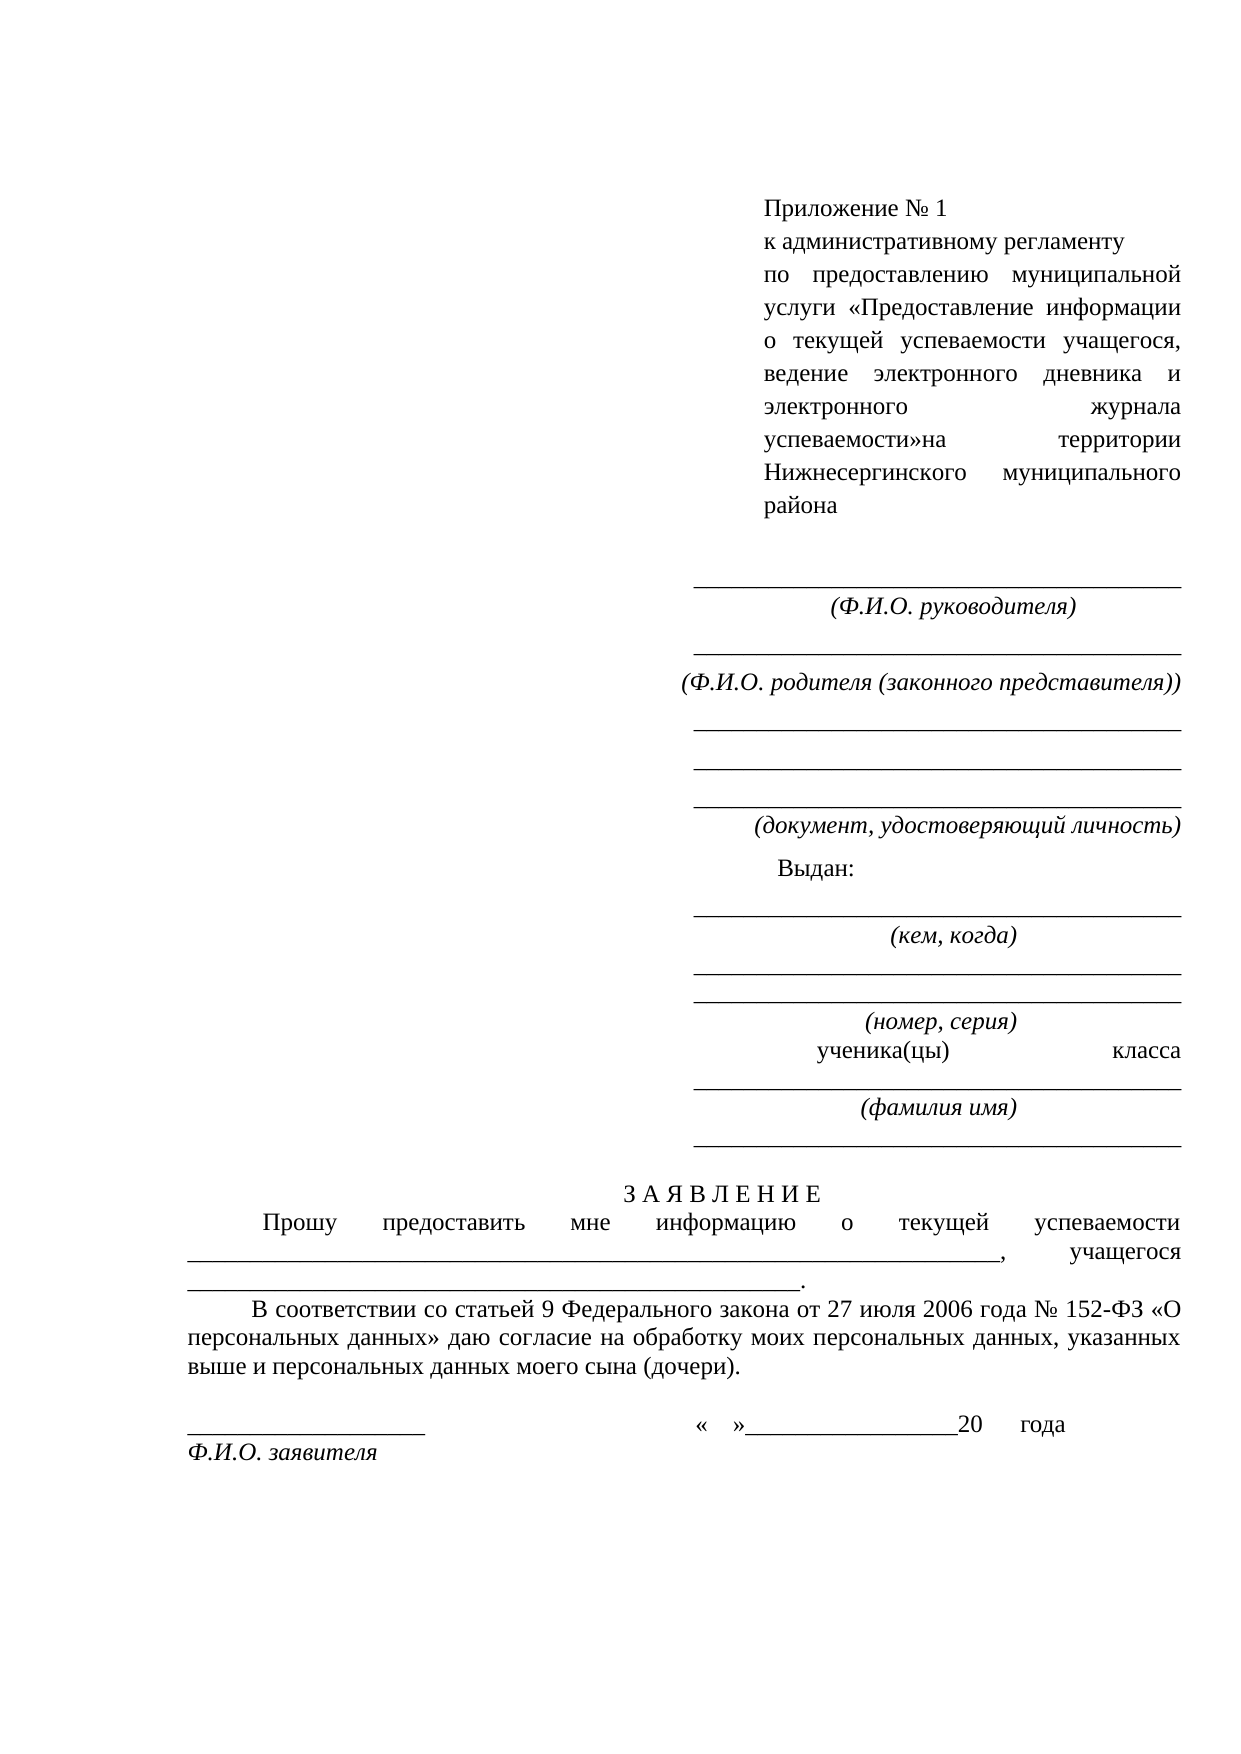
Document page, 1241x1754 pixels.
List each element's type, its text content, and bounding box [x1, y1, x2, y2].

text _______________________________________ [187, 782, 1181, 811]
text (номер, серия) [187, 1006, 1017, 1035]
text _______________________________________ [187, 891, 1181, 920]
table_header « »_________________20 года [684, 1409, 1192, 1466]
text _______________________________________ [187, 1121, 1181, 1150]
text (кем, когда) [187, 920, 1017, 949]
text по предоставлению муниципальной услуги «Предоставление информации о текущей успеваемости учащегося, ведение электронного дневника и электронного журнала успеваемости»на территории Нижнесергинского муниципального района [763, 259, 1181, 519]
text (фамилия имя) [187, 1092, 1017, 1121]
text _______________________________________ [187, 977, 1181, 1006]
text _______________________________________ [187, 629, 1181, 658]
text _______________________________________ [187, 562, 1181, 591]
text (Ф.И.О. руководителя) [187, 591, 1076, 620]
text _______________________________________ [187, 744, 1181, 772]
text З А Я В Л Е Н И Е [187, 1179, 1181, 1207]
text _______________________________________ [187, 706, 1181, 734]
text (Ф.И.О. родителя (законного представителя)) [187, 667, 1181, 696]
text Приложение № 1 [763, 193, 1181, 221]
text _______________________________________ [187, 949, 1181, 977]
text Прошу предоставить мне информацию о текущей успеваемости _________________________________________________________________, учащегося _________________________________________________. [187, 1207, 1181, 1294]
text Выдан: [187, 853, 854, 882]
text к административному регламенту [763, 226, 1181, 254]
table_header ___________________ Ф.И.О. заявителя [176, 1409, 684, 1466]
text _______________________________________ [187, 1064, 1181, 1092]
text (документ, удостоверяющий личность) [187, 811, 1181, 839]
text В соответствии со статьей 9 Федерального закона от 27 июля 2006 года № 152-ФЗ «О персональных данных» даю согласие на обработку моих персональных данных, указанных выше и персональных данных моего сына (дочери). [187, 1294, 1181, 1380]
text ученика(цы) класса [187, 1035, 1181, 1064]
